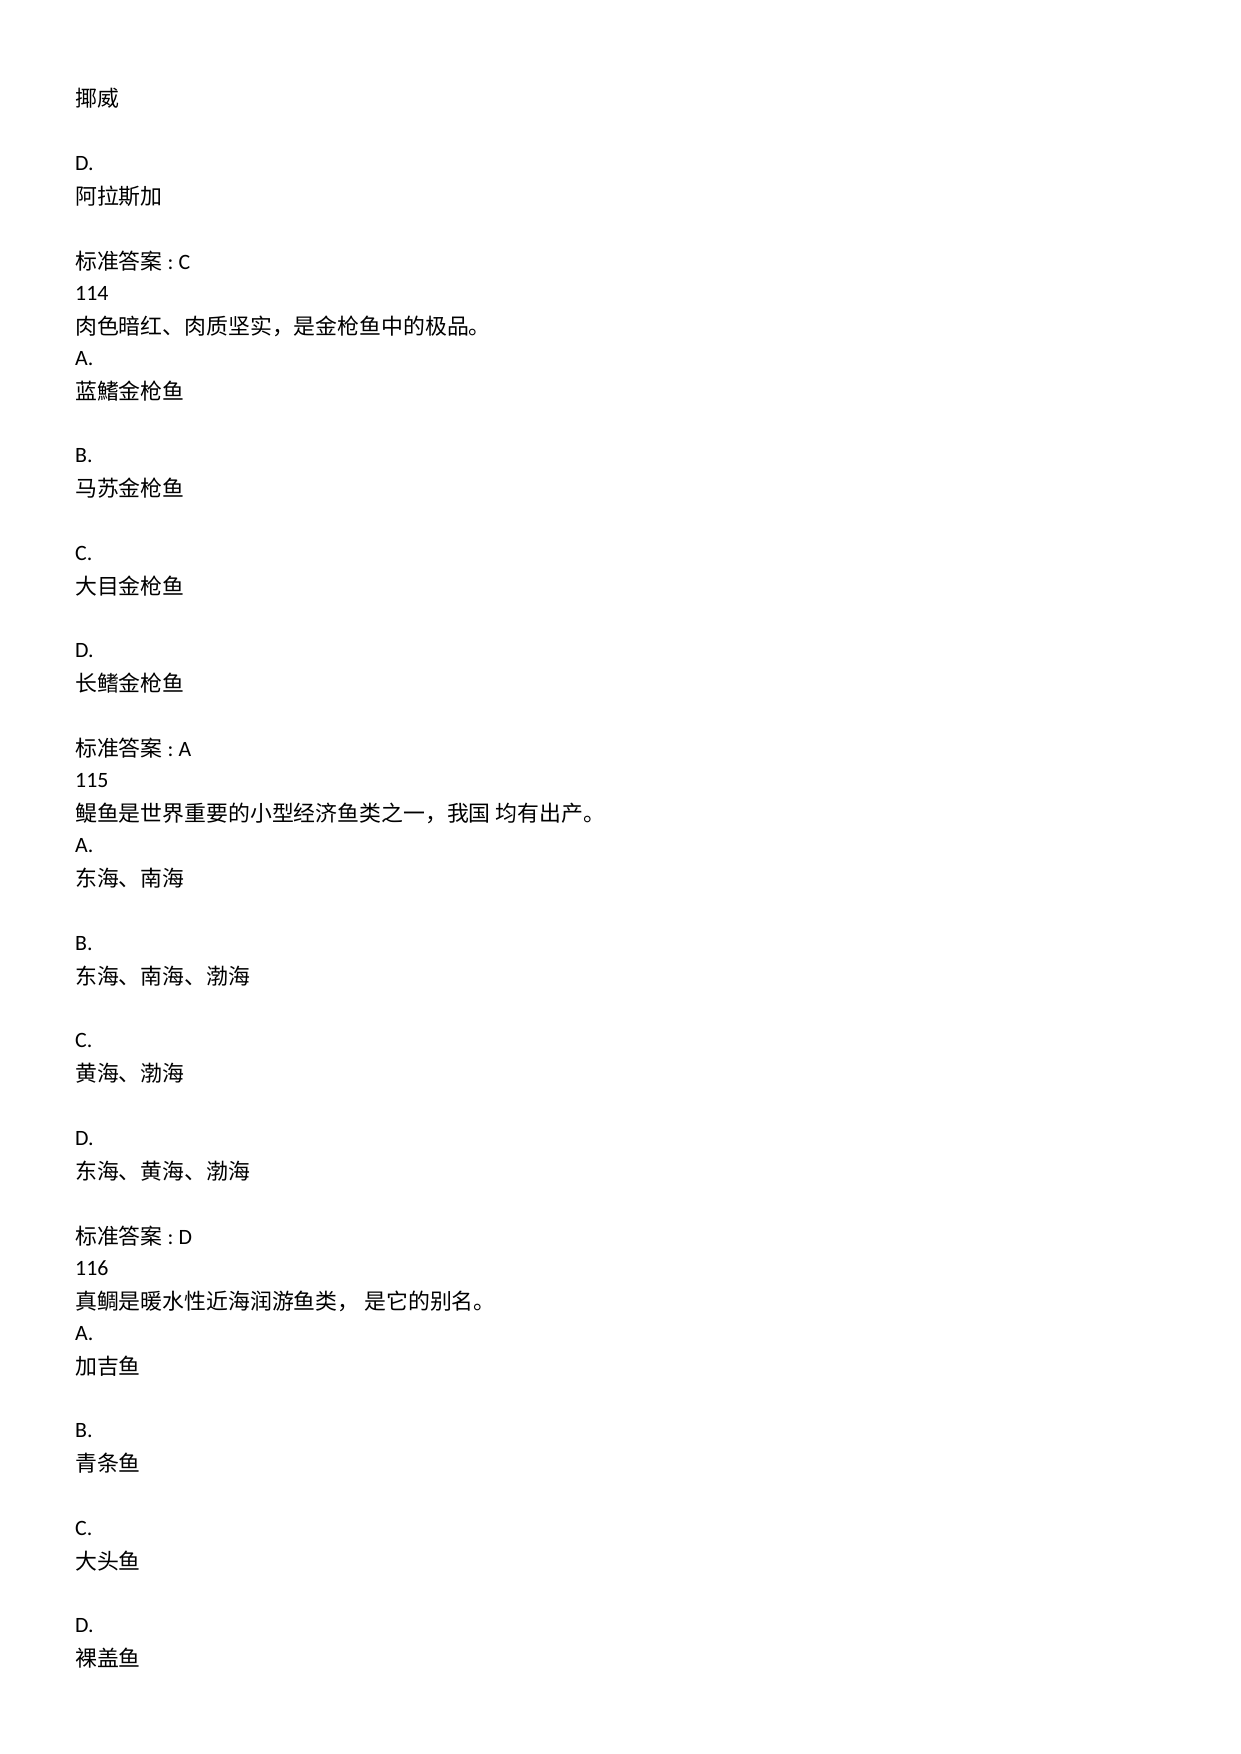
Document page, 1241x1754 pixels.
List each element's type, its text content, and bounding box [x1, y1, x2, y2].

text 真鲷是暖水性近海润游鱼类， 是它的别名。 [75, 1283, 1165, 1316]
text D. [75, 146, 1165, 178]
text 加吉鱼 [75, 1348, 1165, 1381]
text 揶威 [75, 81, 1165, 113]
text B. [75, 438, 1165, 471]
text 肉色暗红、肉质坚实，是金枪鱼中的极品。 [75, 308, 1165, 341]
text 鳀鱼是世界重要的小型经济鱼类之一，我国 均有出产。 [75, 796, 1165, 828]
text C. [75, 536, 1165, 568]
text A. [75, 1316, 1165, 1348]
text A. [75, 828, 1165, 861]
text 标准答案 : D [75, 1218, 1165, 1251]
text C. [75, 1023, 1165, 1056]
text 长鳍金枪鱼 [75, 666, 1165, 698]
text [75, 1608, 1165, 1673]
text 114 [75, 276, 1165, 308]
text 蓝鰭金枪鱼 [75, 373, 1165, 406]
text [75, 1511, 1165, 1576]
text B. [75, 926, 1165, 958]
text A. [75, 341, 1165, 373]
text 标准答案 : A [75, 731, 1165, 763]
text 阿拉斯加 [75, 178, 1165, 211]
text 标准答案 : C [75, 243, 1165, 276]
text D. [75, 1121, 1165, 1153]
text 大目金枪鱼 [75, 568, 1165, 601]
text 黄海、渤海 [75, 1056, 1165, 1088]
text 东海、南海、渤海 [75, 958, 1165, 991]
text 115 [75, 763, 1165, 796]
text 东海、南海 [75, 861, 1165, 893]
text 116 [75, 1251, 1165, 1283]
text 东海、黄海、渤海 [75, 1153, 1165, 1186]
text 马苏金枪鱼 [75, 471, 1165, 503]
text B. [75, 1413, 1165, 1446]
text D. [75, 633, 1165, 666]
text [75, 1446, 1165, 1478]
